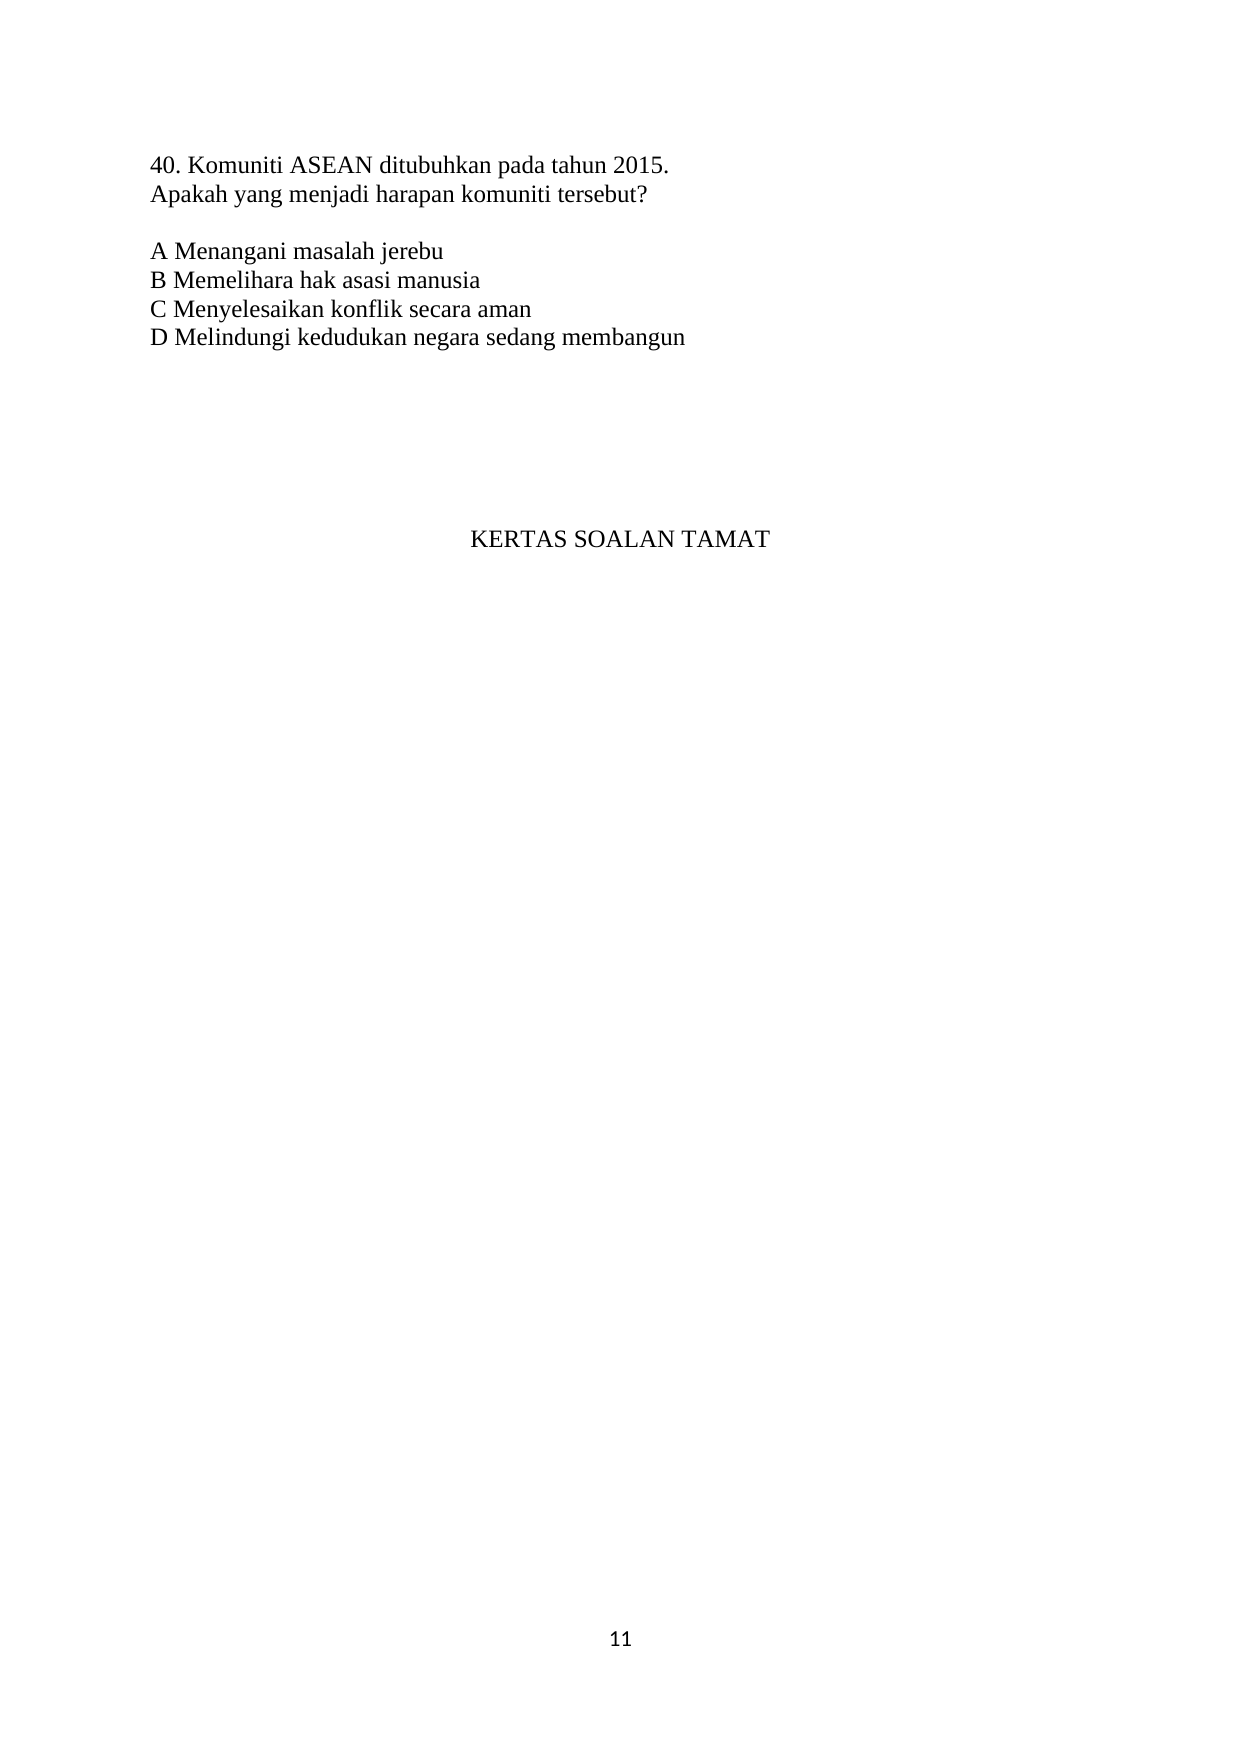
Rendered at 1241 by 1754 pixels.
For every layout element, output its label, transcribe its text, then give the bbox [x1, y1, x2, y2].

text 40. Komuniti ASEAN ditubuhkan pada tahun 2015. [150, 150, 1090, 179]
text KERTAS SOALAN TAMAT [150, 524, 1090, 552]
text D Melindungi kedudukan negara sedang membangun [150, 322, 1090, 351]
text B Memelihara hak asasi manusia [150, 265, 1090, 294]
text C Menyelesaikan konflik secara aman [150, 294, 1090, 322]
text A Menangani masalah jerebu [150, 236, 1090, 265]
text Apakah yang menjadi harapan komuniti tersebut? [150, 179, 1090, 207]
